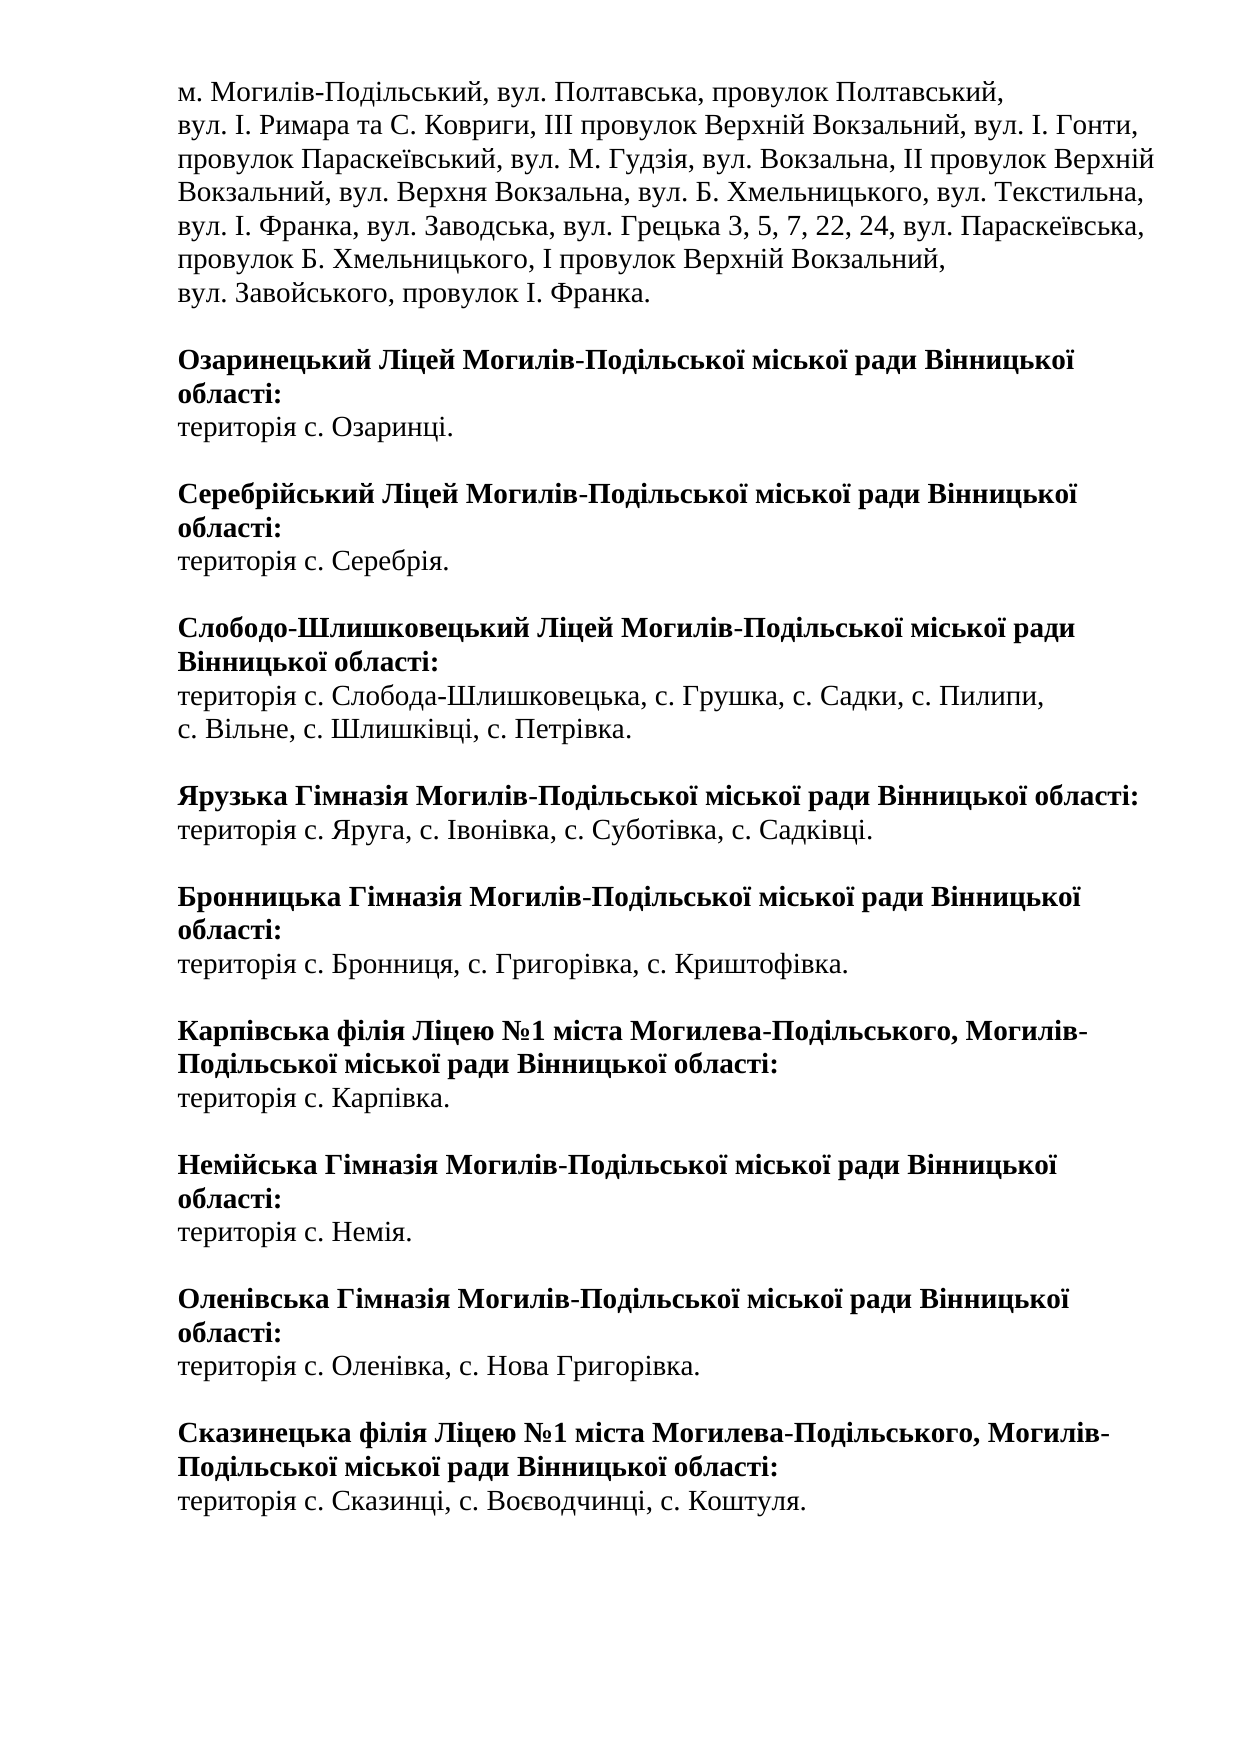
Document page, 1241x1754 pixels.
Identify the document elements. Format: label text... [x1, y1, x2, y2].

text вул. І. Римара та С. Ковриги, ІІІ провулок Верхній Вокзальний, вул. І. Гонти, провулок Параскеївський, вул. М. Гудзія, вул. Вокзальна, ІІ провулок Верхній Вокзальний, вул. Верхня Вокзальна, вул. Б. Хмельницького, вул. Текстильна, [177, 107, 1167, 208]
text вул. І. Франка, вул. Заводська, вул. Грецька 3, 5, 7, 22, 24, вул. Параскеївська, [177, 208, 1167, 242]
text Сказинецька філія Ліцею №1 міста Могилева-Подільського, Могилів-Подільської міської ради Вінницької області: [177, 1416, 1167, 1483]
text територія с. Оленівка, с. Нова Григорівка. [177, 1348, 1167, 1382]
text вул. Завойського, провулок І. Франка. [177, 275, 1167, 309]
text територія с. Сказинці, с. Воєводчинці, с. Коштуля. [177, 1483, 1167, 1516]
text Немійська Гімназія Могилів-Подільської міської ради Вінницької області: [177, 1147, 1167, 1214]
text територія с. Яруга, с. Івонівка, с. Суботівка, с. Садківці. [177, 812, 1167, 845]
text територія с. Бронниця, с. Григорівка, с. Криштофівка. [177, 946, 1167, 979]
text м. Могилів-Подільський, вул. Полтавська, провулок Полтавський, [177, 74, 1167, 107]
text Бронницька Гімназія Могилів-Подільської міської ради Вінницької області: [177, 879, 1167, 946]
text територія с. Карпівка. [177, 1080, 1167, 1114]
text Карпівська філія Ліцею №1 міста Могилева-Подільського, Могилів-Подільської міської ради Вінницької області: [177, 1013, 1167, 1080]
text Ярузька Гімназія Могилів-Подільської міської ради Вінницької області: [177, 778, 1167, 812]
text провулок Б. Хмельницького, І провулок Верхній Вокзальний, [177, 242, 1167, 275]
text територія с. Серебрія. [177, 543, 1167, 577]
text територія с. Слобода-Шлишковецька, с. Грушка, c. Садки, с. Пилипи, [177, 678, 1167, 711]
text Серебрійський Ліцей Могилів-Подільської міської ради Вінницької області: [177, 476, 1167, 543]
text територія с. Немія. [177, 1214, 1167, 1248]
text територія с. Озаринці. [177, 409, 1167, 443]
text с. Вільне, с. Шлишківці, с. Петрівка. [177, 711, 1167, 745]
text Озаринецький Ліцей Могилів-Подільської міської ради Вінницької області: [177, 342, 1167, 409]
text Оленівська Гімназія Могилів-Подільської міської ради Вінницької області: [177, 1281, 1167, 1348]
text Слободо-Шлишковецький Ліцей Могилів-Подільської міської ради Вінницької області: [177, 611, 1167, 678]
